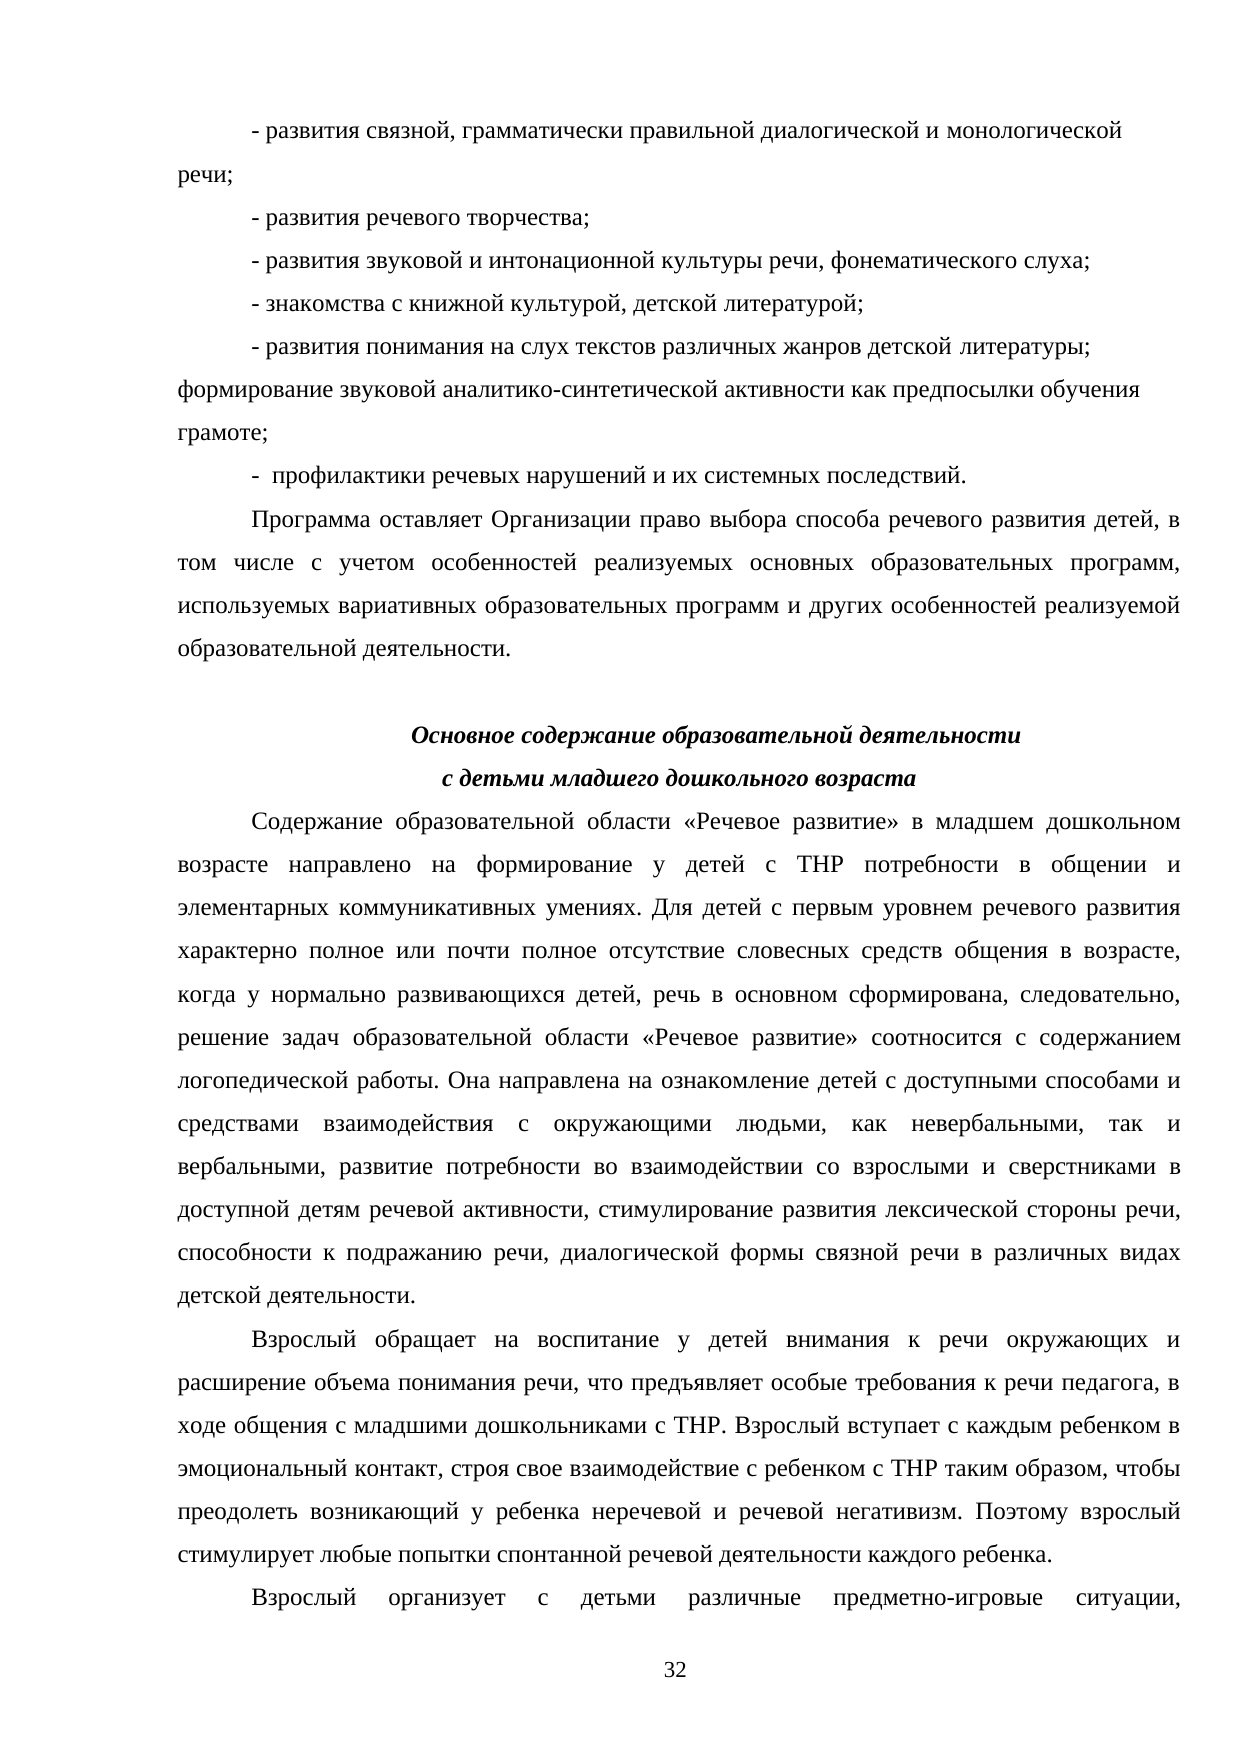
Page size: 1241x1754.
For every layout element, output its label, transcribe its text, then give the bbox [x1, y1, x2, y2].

list профилактики речевых нарушений и их системных последствий. [177, 461, 1194, 489]
text Взрослый организует с детьми различные предметно-игровые ситуации, [251, 1582, 1194, 1611]
list развития понимания на слух текстов различных жанров детской литературы; [251, 331, 1194, 360]
text Содержание образовательной области «Речевое развитие» в младшем дошкольном возрасте направлено на формирование у детей с ТНР потребности в общении и элементарных коммуникативных умениях. Для детей с первым уровнем речевого развития характерно полное или почти полное отсутствие словесных средств общения в возрасте, когда у нормально развивающихся детей, речь в основном сформирована, следовательно, решение задач образовательной области «Речевое развитие» соотносится с содержанием логопедической работы. Она направлена на ознакомление детей с доступными способами и средствами взаимодействия с окружающими людьми, как невербальными, так и вербальными, развитие потребности во взаимодействии со взрослыми и сверстниками в доступной детям речевой активности, стимулирование развития лексической стороны речи, способности к подражанию речи, диалогической формы связной речи в различных видах детской деятельности. [177, 806, 1182, 1309]
subtitle Основное содержание образовательной деятельности с детьми младшего дошкольного возраста [411, 720, 1023, 792]
list развития связной, грамматически правильной диалогической и монологической [251, 115, 1194, 144]
text речи; [177, 159, 234, 187]
text Взрослый обращает на воспитание у детей внимания к речи окружающих и расширение объема понимания речи, что предъявляет особые требования к речи педагога, в ходе общения с младшими дошкольниками с ТНР. Взрослый вступает с каждым ребенком в эмоциональный контакт, строя свое взаимодействие с ребенком с ТНР таким образом, чтобы преодолеть возникающий у ребенка неречевой и речевой негативизм. Поэтому взрослый стимулирует любые попытки спонтанной речевой деятельности каждого ребенка. [177, 1324, 1182, 1568]
text формирование звуковой аналитико-синтетической активности как предпосылки обучения грамоте; [177, 374, 1194, 446]
list развития звуковой и интонационной культуры речи, фонематического слуха; [251, 245, 1194, 274]
list развития речевого творчества; [251, 202, 1194, 231]
list знакомства с книжной культурой, детской литературой; [251, 288, 1194, 317]
text Программа оставляет Организации право выбора способа речевого развития детей, в том числе с учетом особенностей реализуемых основных образовательных программ, используемых вариативных образовательных программ и других особенностей реализуемой образовательной деятельности. [177, 504, 1181, 662]
